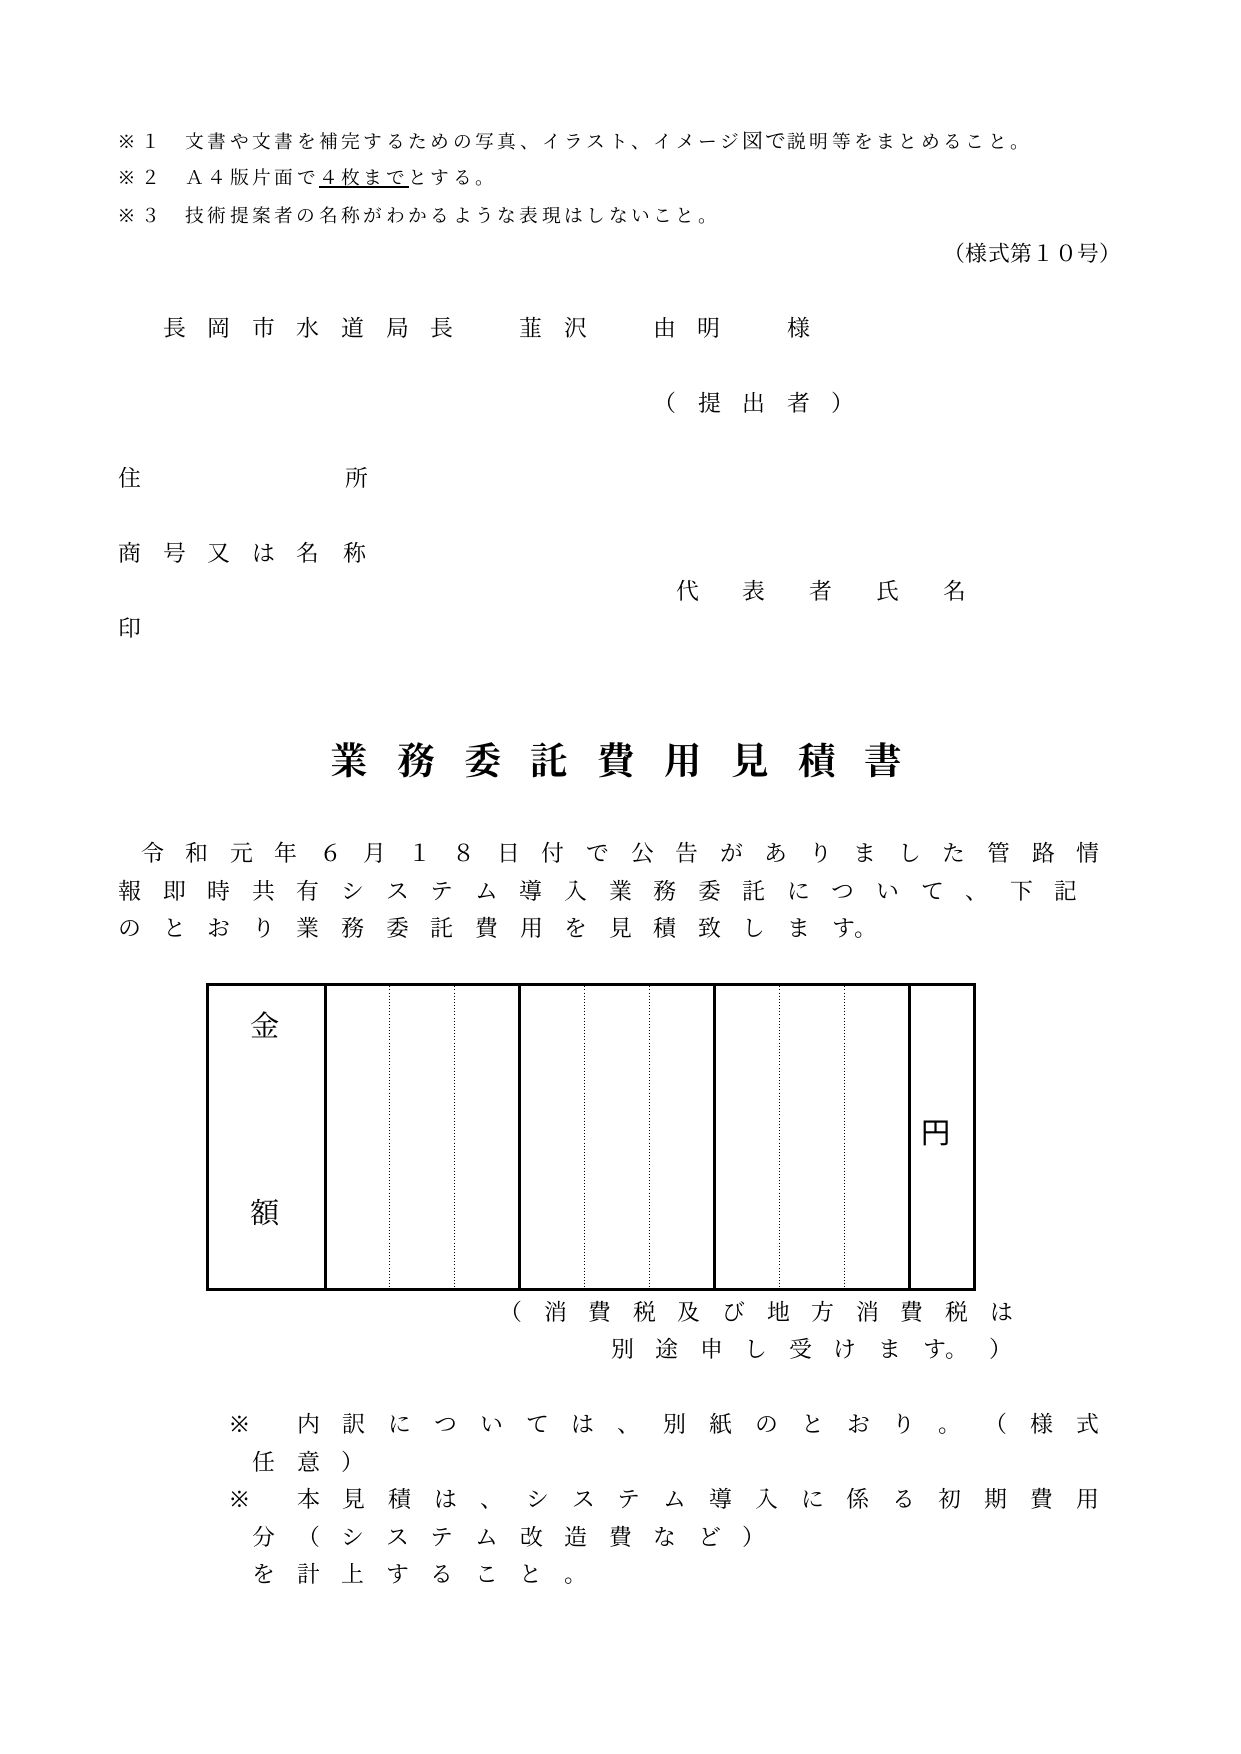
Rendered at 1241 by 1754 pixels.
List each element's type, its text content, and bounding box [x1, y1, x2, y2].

text 令和元年６月１８日付で公告がありました管路情報即時共有システム導入業務委託について、下記のとおり業務委託費用を見積致します。 [118, 833, 1122, 946]
text 住 所 [118, 421, 1122, 496]
table_header [844, 986, 908, 1288]
table_header [650, 986, 713, 1288]
list 本見積は、システム導入に係る初期費用分（システム改造費など） [208, 1479, 1122, 1554]
text を計上すること。 [208, 1554, 1122, 1591]
text 長岡市水道局長 韮沢 由明 様 [118, 308, 1122, 346]
table_header 円 [911, 986, 973, 1288]
table_header [779, 986, 844, 1288]
text 代 表 者 氏 名 印 [118, 571, 1122, 646]
text （消費税及び地方消費税は別途申し受けます。） [118, 1291, 1034, 1366]
text 業 務 委 託 費 用 見 積 書 [118, 721, 1122, 796]
text 商号又は名称 [118, 496, 1122, 571]
table_header [584, 986, 649, 1288]
table_header [455, 986, 518, 1288]
table_header [390, 986, 454, 1288]
table_header [716, 986, 779, 1288]
text ※１ 文書や文書を補完するための写真、イラスト、イメージ図で説明等をまとめること。 [118, 121, 1122, 158]
text （提出者） [118, 383, 1122, 421]
table_header 金 額 [209, 986, 324, 1288]
list 内訳については、別紙のとおり。（様式任意） [208, 1404, 1122, 1479]
text （様式第１０号） [118, 233, 1122, 271]
table_header [327, 986, 389, 1288]
table_header [521, 986, 584, 1288]
text ※２ Ａ４版片面で４枚までとする。 [118, 158, 1122, 196]
text ※３ 技術提案者の名称がわかるような表現はしないこと。 [118, 196, 1122, 233]
